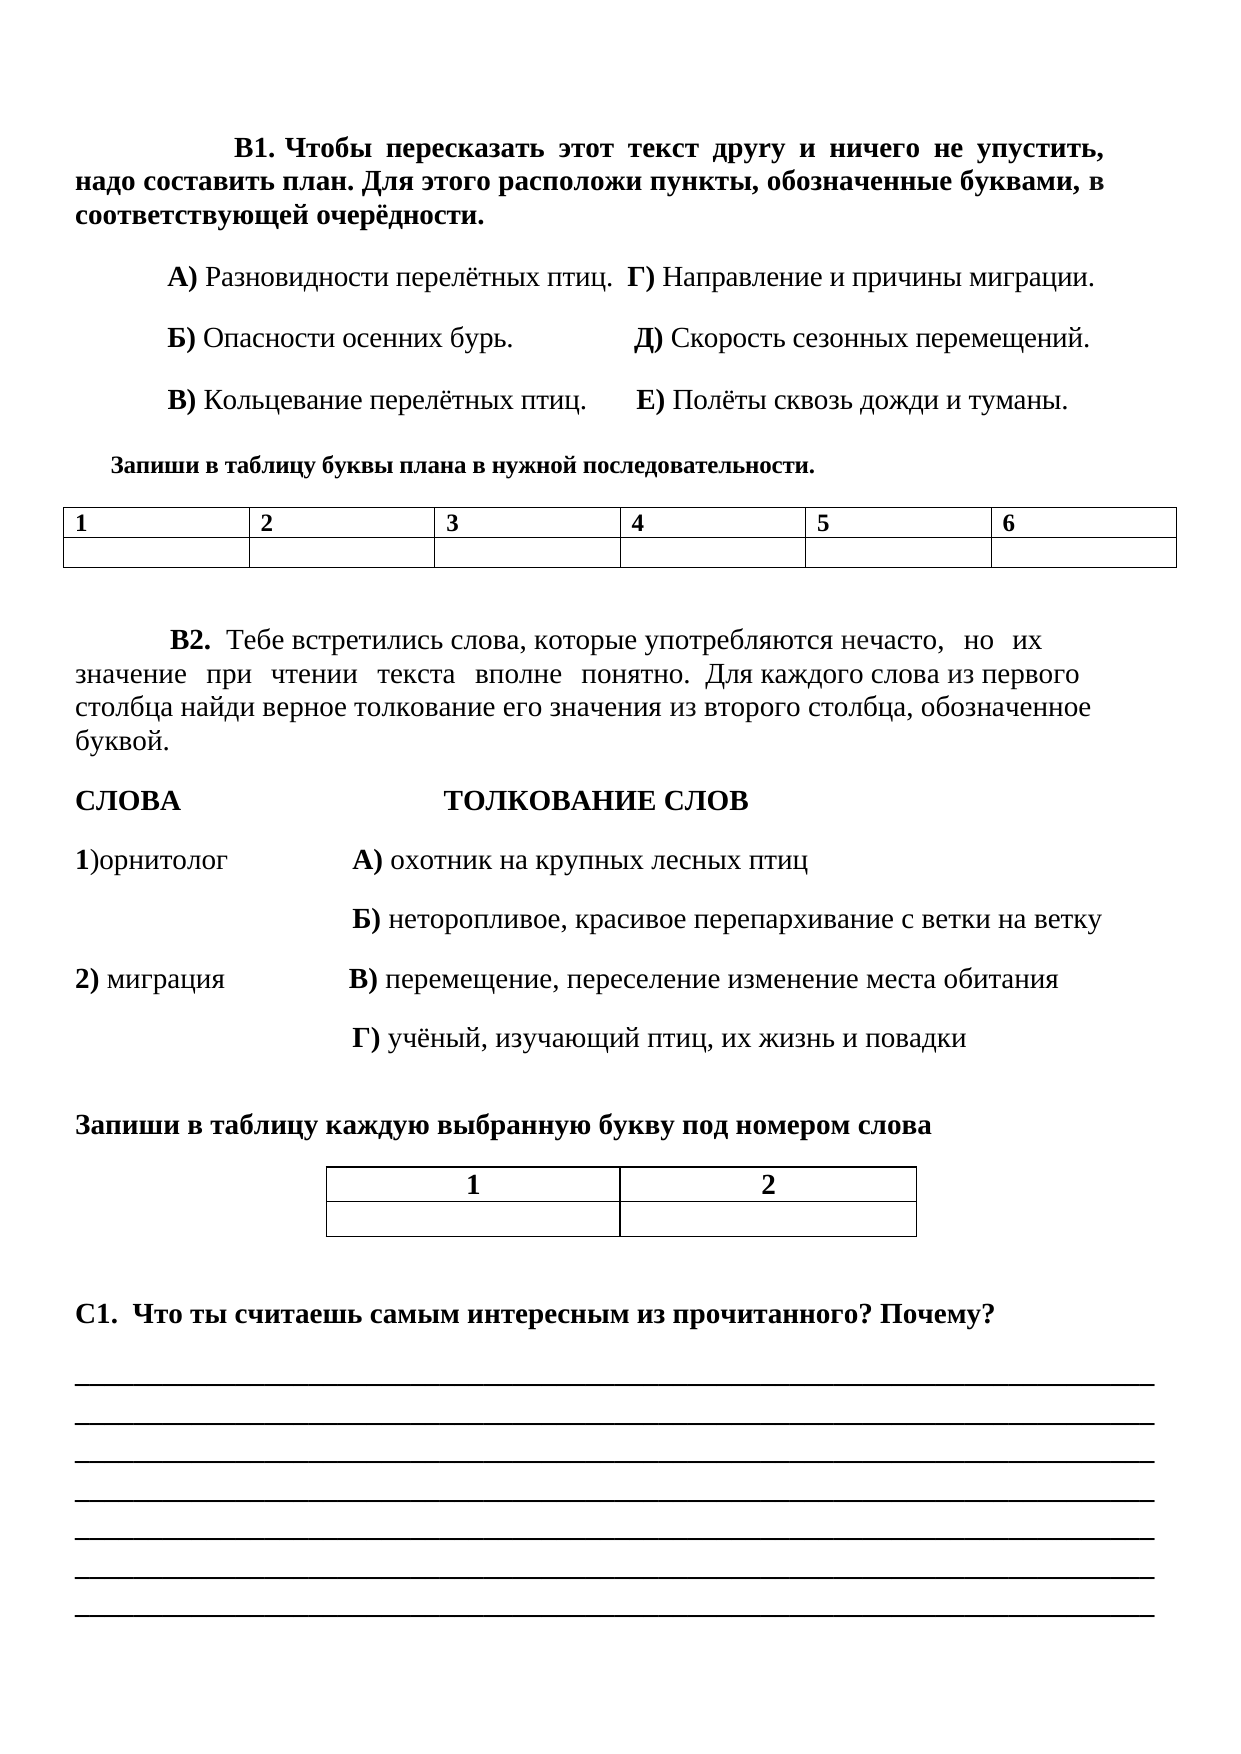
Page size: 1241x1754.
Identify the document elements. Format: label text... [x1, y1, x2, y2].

table_header 3 [435, 508, 620, 537]
table_header 2 [250, 508, 434, 537]
table_cell [435, 538, 620, 567]
table_cell [250, 538, 434, 567]
table_cell [992, 538, 1176, 567]
text С1. Что ты считаешь самым интересным из прочитанного? Почему? [75, 1296, 1165, 1329]
table_header 2 [621, 1168, 916, 1201]
text 2) миграция В) перемещение, переселение изменение места обитания [75, 961, 1121, 994]
table_cell [64, 538, 249, 567]
table_header 5 [806, 508, 991, 537]
text В) Кольцевание перелётных птиц. Е) Полёты сквозь дожди и туманы. [75, 382, 1104, 416]
text Запиши в таблицу буквы плана в нужной последовательности. [75, 450, 815, 478]
table_cell [806, 538, 991, 567]
table_header 6 [992, 508, 1176, 537]
text В1. Чтобы пересказать этот текст дpyry и ничего не упустить, надо составить план. Для этого расположи пункты, обозначенные буквами, в соответствующей очерёдности. [75, 130, 1104, 231]
table_cell [621, 538, 805, 567]
text Запиши в таблицу каждую выбранную букву под номером слова [75, 1107, 1165, 1141]
table_header 1 [327, 1168, 619, 1201]
text СЛОВА ТОЛКОВАНИЕ СЛОВ [75, 783, 1121, 816]
text Б) неторопливое, красивое перепархивание с ветки на ветку [75, 902, 1121, 935]
text 1)орнитолог А) охотник на крупных лесных птиц [75, 842, 1121, 876]
text ______________________________________________________________________________________________________________________________________________________________________________________________________________________________________________________________________________________________________________________________________________________________________________________________________________________________________________________________________________________________________________________________________ [75, 1355, 1165, 1620]
text Г) учёный, изучающий птиц, их жизнь и повадки [75, 1021, 1121, 1054]
text А) Разновидности перелётных птиц. Г) Направление и причины миграции. [75, 259, 1104, 292]
table_cell [327, 1202, 619, 1236]
table_cell [621, 1202, 916, 1236]
text Б) Опасности осенних бурь. Д) Скорость сезонных перемещений. [75, 320, 1104, 354]
table_header 4 [621, 508, 805, 537]
table_header 1 [64, 508, 249, 537]
text В2. Тебе встретились слова, которые употребляются нечасто, но их значение при чтении текста вполне понятно. Для каждого слова из первого столбца найди верное толкование его значения из второго столбца, обозначенное буквой. [75, 622, 1121, 757]
